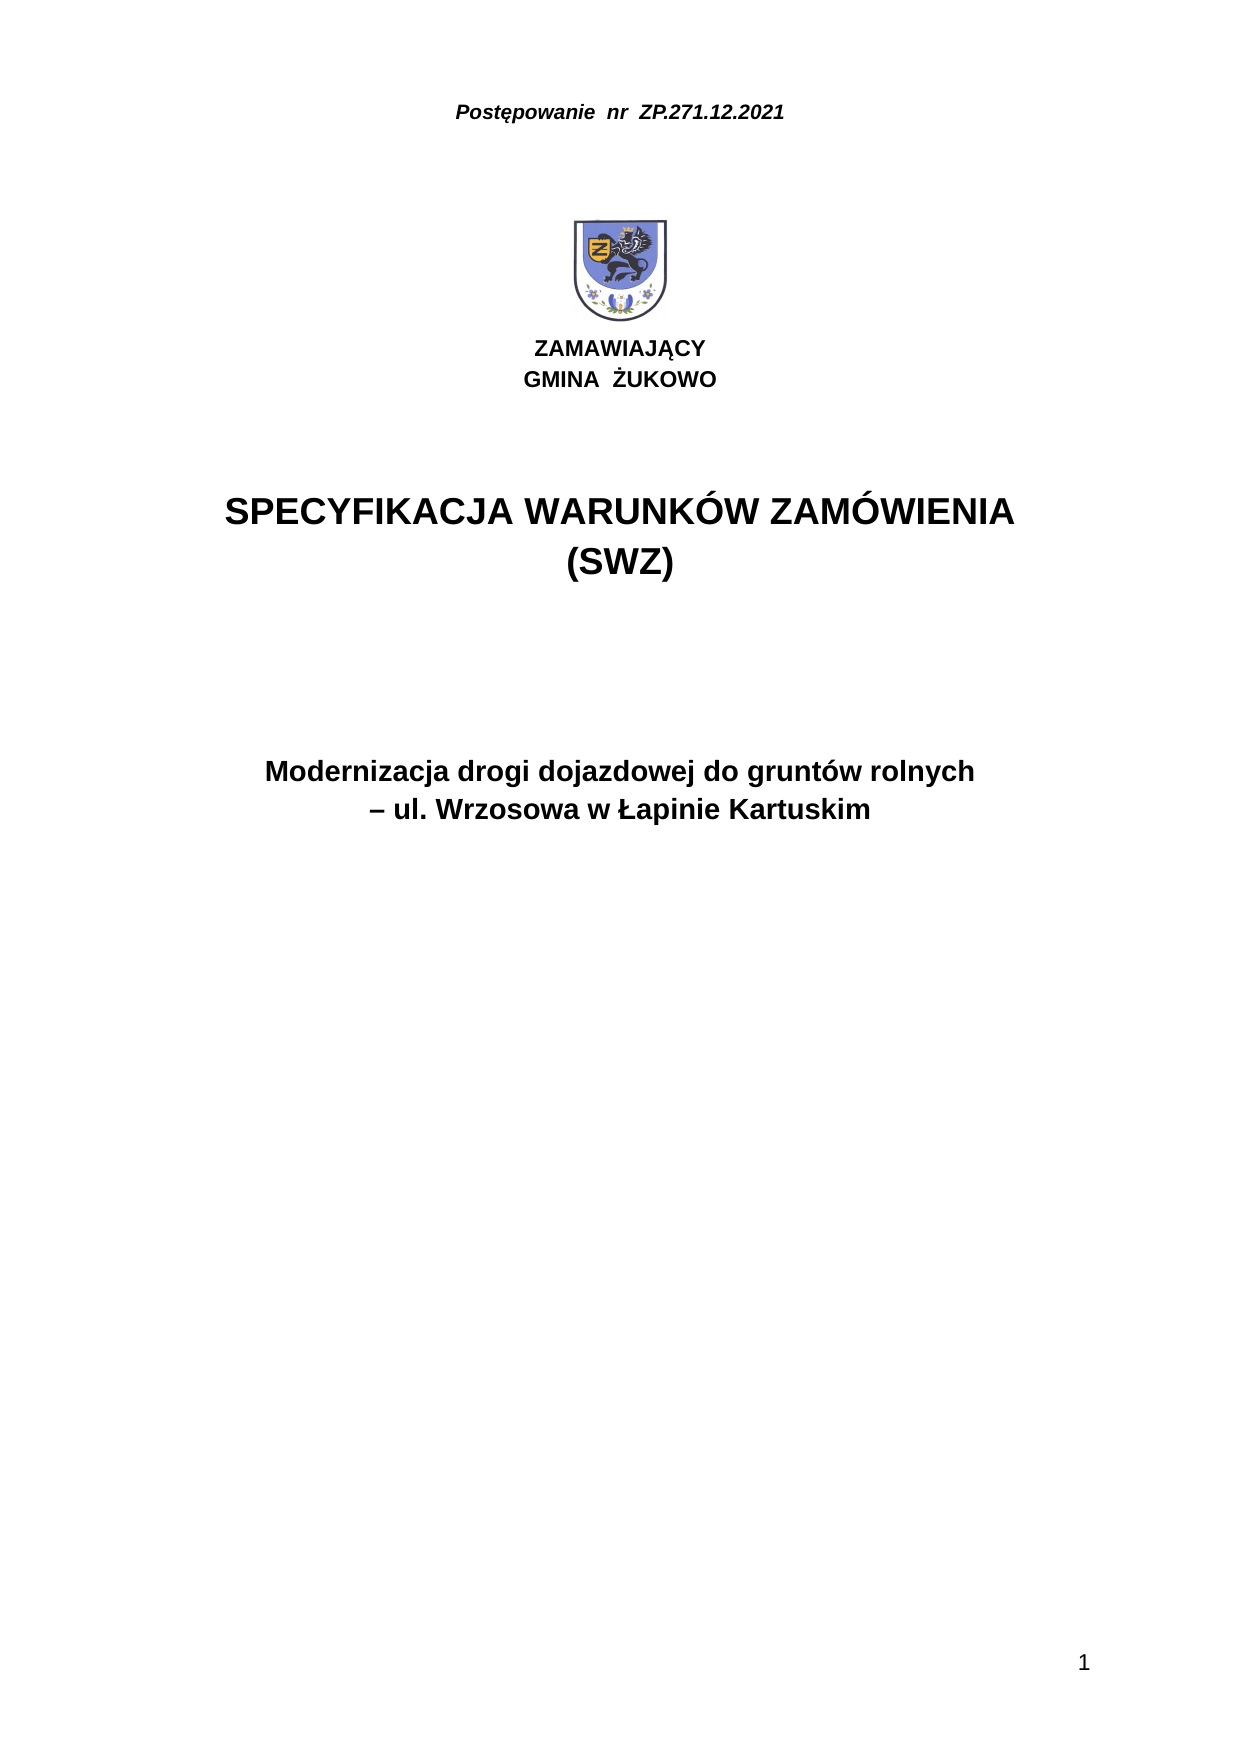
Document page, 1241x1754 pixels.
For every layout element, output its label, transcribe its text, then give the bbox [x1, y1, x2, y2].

text – ul. Wrzosowa w Łapinie Kartuskim [150, 792, 1090, 826]
text (SWZ) [150, 539, 1090, 582]
text ZAMAWIAJĄCY [150, 335, 1090, 362]
text Modernizacja drogi dojazdowej do gruntów rolnych [150, 753, 1090, 787]
text GMINA ŻUKOWO [150, 366, 1090, 392]
text SPECYFIKACJA WARUNKÓW ZAMÓWIENIA [150, 489, 1090, 532]
